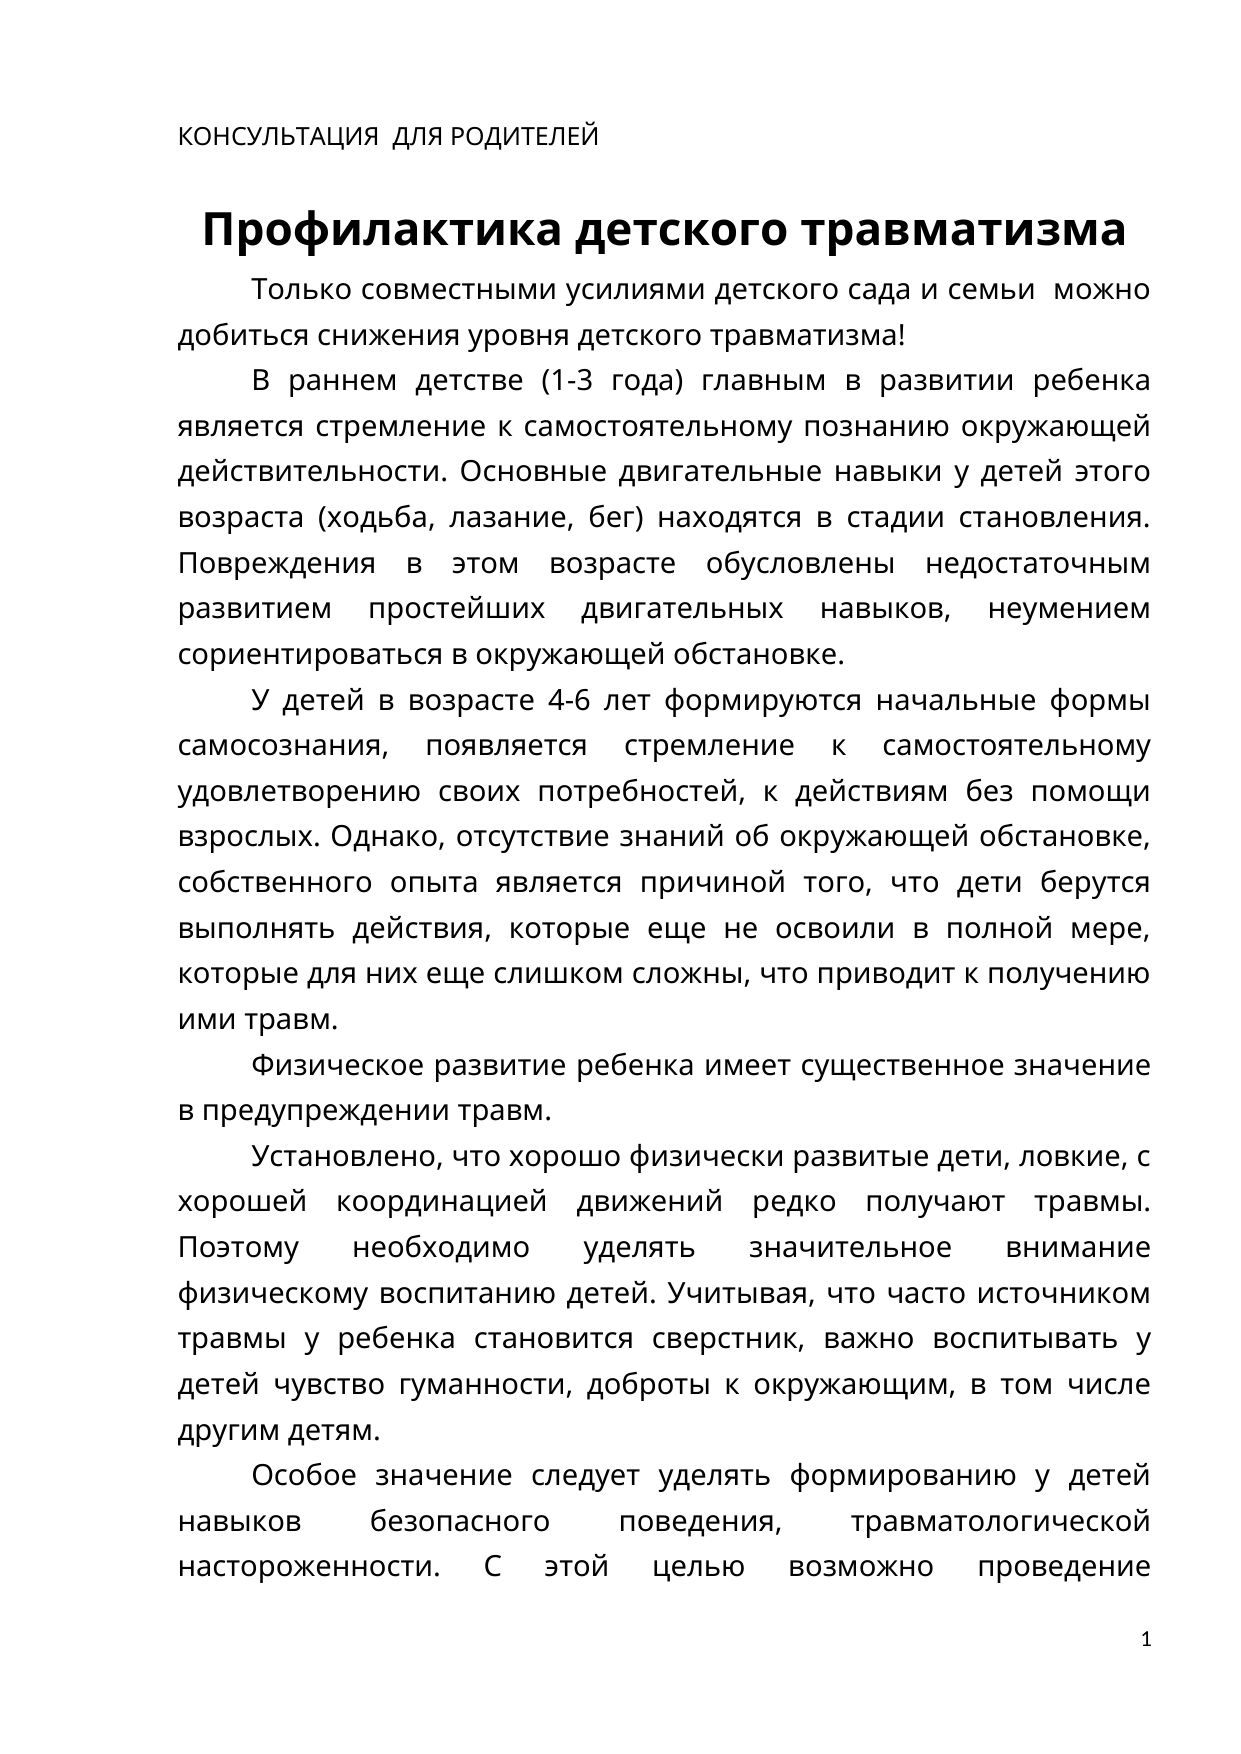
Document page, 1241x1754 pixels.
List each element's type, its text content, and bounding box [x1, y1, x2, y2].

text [177, 1454, 1152, 1585]
text У детей в возрасте 4-6 лет формируются начальные формы самосознания, появляется стремление к самостоятельному удовлетворению своих потребностей, к действиям без помощи взрослых. Однако, отсутствие знаний об окружающей обстановке, собственного опыта является причиной того, что дети берутся выполнять действия, которые еще не освоили в полной мере, которые для них еще слишком сложны, что приводит к получению ими травм. [177, 679, 1152, 1038]
text Физическое развитие ребенка имеет существенное значение в предупреждении травм. [177, 1044, 1152, 1129]
text КОНСУЛЬТАЦИЯ ДЛЯ РОДИТЕЛЕЙ [177, 118, 1152, 152]
text Установлено, что хорошо физически развитые дети, ловкие, с хорошей координацией движений редко получают травмы. Поэтому необходимо уделять значительное внимание физическому воспитанию детей. Учитывая, что часто источником травмы у ребенка становится сверстник, важно воспитывать у детей чувство гуманности, доброты к окружающим, в том числе другим детям. [177, 1135, 1152, 1448]
text Профилактика детского травматизма [177, 196, 1152, 259]
text В раннем детстве (1-3 года) главным в развитии ребенка является стремление к самостоятельному познанию окружающей действительности. Основные двигательные навыки у детей этого возраста (ходьба, лазание, бег) находятся в стадии становления. Повреждения в этом возрасте обусловлены недостаточным развитием простейших двигательных навыков, неумением сориентироваться в окружающей обстановке. [177, 359, 1152, 673]
text Только совместными усилиями детского сада и семьи можно добиться снижения уровня детского травматизма! [177, 268, 1152, 353]
